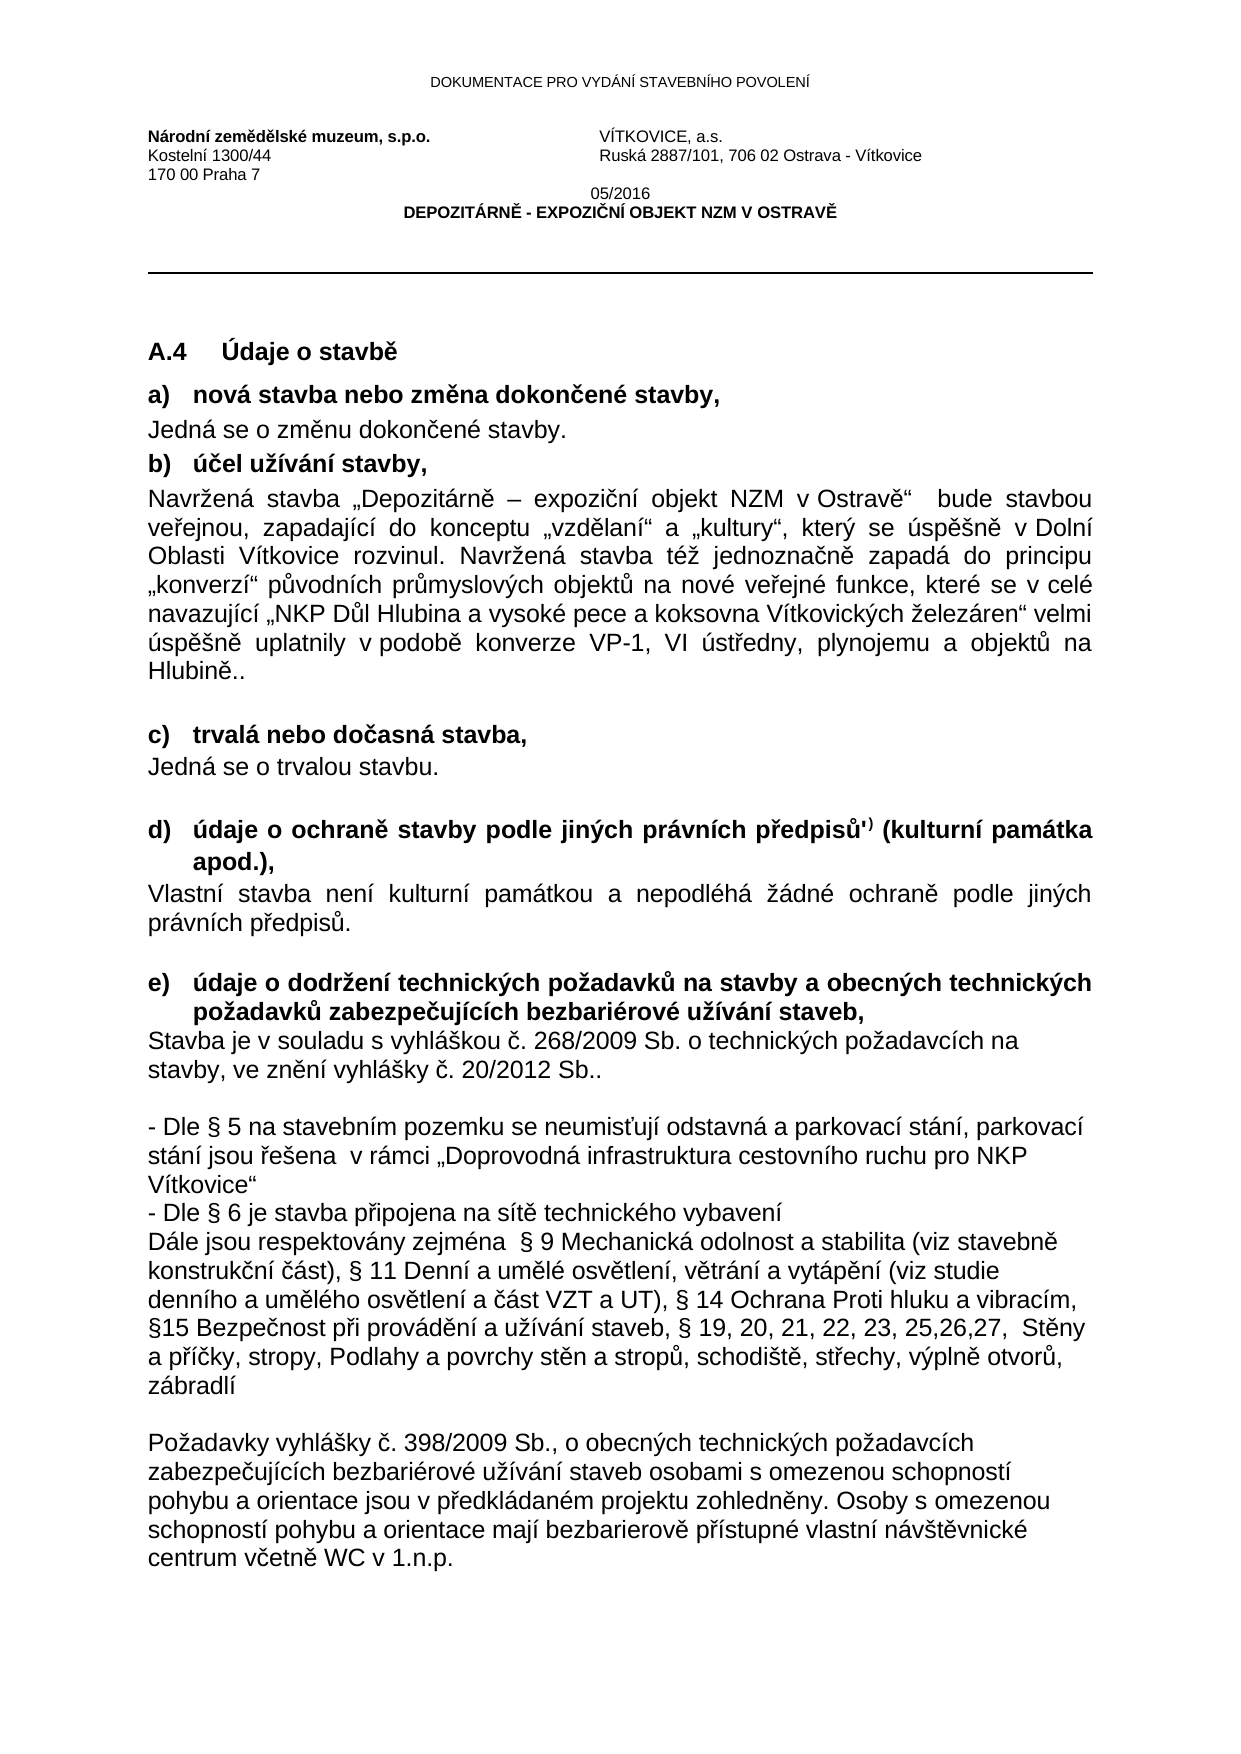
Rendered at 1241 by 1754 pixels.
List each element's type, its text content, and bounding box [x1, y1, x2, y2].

list údaje o dodržení technických požadavků na stavby a obecných technických požadavků zabezpečujících bezbariérové užívání staveb, [148, 968, 1093, 1026]
list údaje o ochraně stavby podle jiných právních předpisů') (kulturní památka apod.), [148, 815, 1093, 876]
text Jedná se o trvalou stavbu. [148, 752, 1093, 780]
text - Dle § 6 je stavba připojena na sítě technického vybavení [148, 1198, 1093, 1227]
list účel užívání stavby, [148, 449, 1093, 478]
text A.4 Údaje o stavbě [148, 337, 1093, 366]
text Vlastní stavba není kulturní památkou a nepodléhá žádné ochraně podle jiných právních předpisů. [148, 879, 1093, 937]
list nová stavba nebo změna dokončené stavby, [148, 380, 1093, 409]
text Stavba je v souladu s vyhláškou č. 268/2009 Sb. o technických požadavcích na stavby, ve znění vyhlášky č. 20/2012 Sb.. [148, 1026, 1093, 1083]
text - Dle § 5 na stavebním pozemku se neumisťují odstavná a parkovací stání, parkovací stání jsou řešena v rámci „Doprovodná infrastruktura cestovního ruchu pro NKP Vítkovice“ [148, 1112, 1093, 1198]
text Dále jsou respektovány zejména § 9 Mechanická odolnost a stabilita (viz stavebně konstrukční část), § 11 Denní a umělé osvětlení, větrání a vytápění (viz studie denního a umělého osvětlení a část VZT a UT), § 14 Ochrana Proti hluku a vibracím, §15 Bezpečnost při provádění a užívání staveb, § 19, 20, 21, 22, 23, 25,26,27, Stěny a příčky, stropy, Podlahy a povrchy stěn a stropů, schodiště, střechy, výplně otvorů, zábradlí [148, 1227, 1093, 1400]
list trvalá nebo dočasná stavba, [148, 720, 1093, 748]
text Jedná se o změnu dokončené stavby. [148, 414, 1093, 443]
text Požadavky vyhlášky č. 398/2009 Sb., o obecných technických požadavcích zabezpečujících bezbariérové užívání staveb osobami s omezenou schopností pohybu a orientace jsou v předkládaném projektu zohledněny. Osoby s omezenou schopností pohybu a orientace mají bezbarierově přístupné vlastní návštěvnické centrum včetně WC v 1.n.p. [148, 1428, 1093, 1572]
text Navržená stavba „Depozitárně – expoziční objekt NZM v Ostravě“ bude stavbou veřejnou, zapadající do konceptu „vzdělaní“ a „kultury“, který se úspěšně v Dolní Oblasti Vítkovice rozvinul. Navržená stavba též jednoznačně zapadá do principu „konverzí“ původních průmyslových objektů na nové veřejné funkce, které se v celé navazující „NKP Důl Hlubina a vysoké pece a koksovna Vítkovických železáren“ velmi úspěšně uplatnily v podobě konverze VP-1, VI ústředny, plynojemu a objektů na Hlubině.. [148, 484, 1093, 685]
